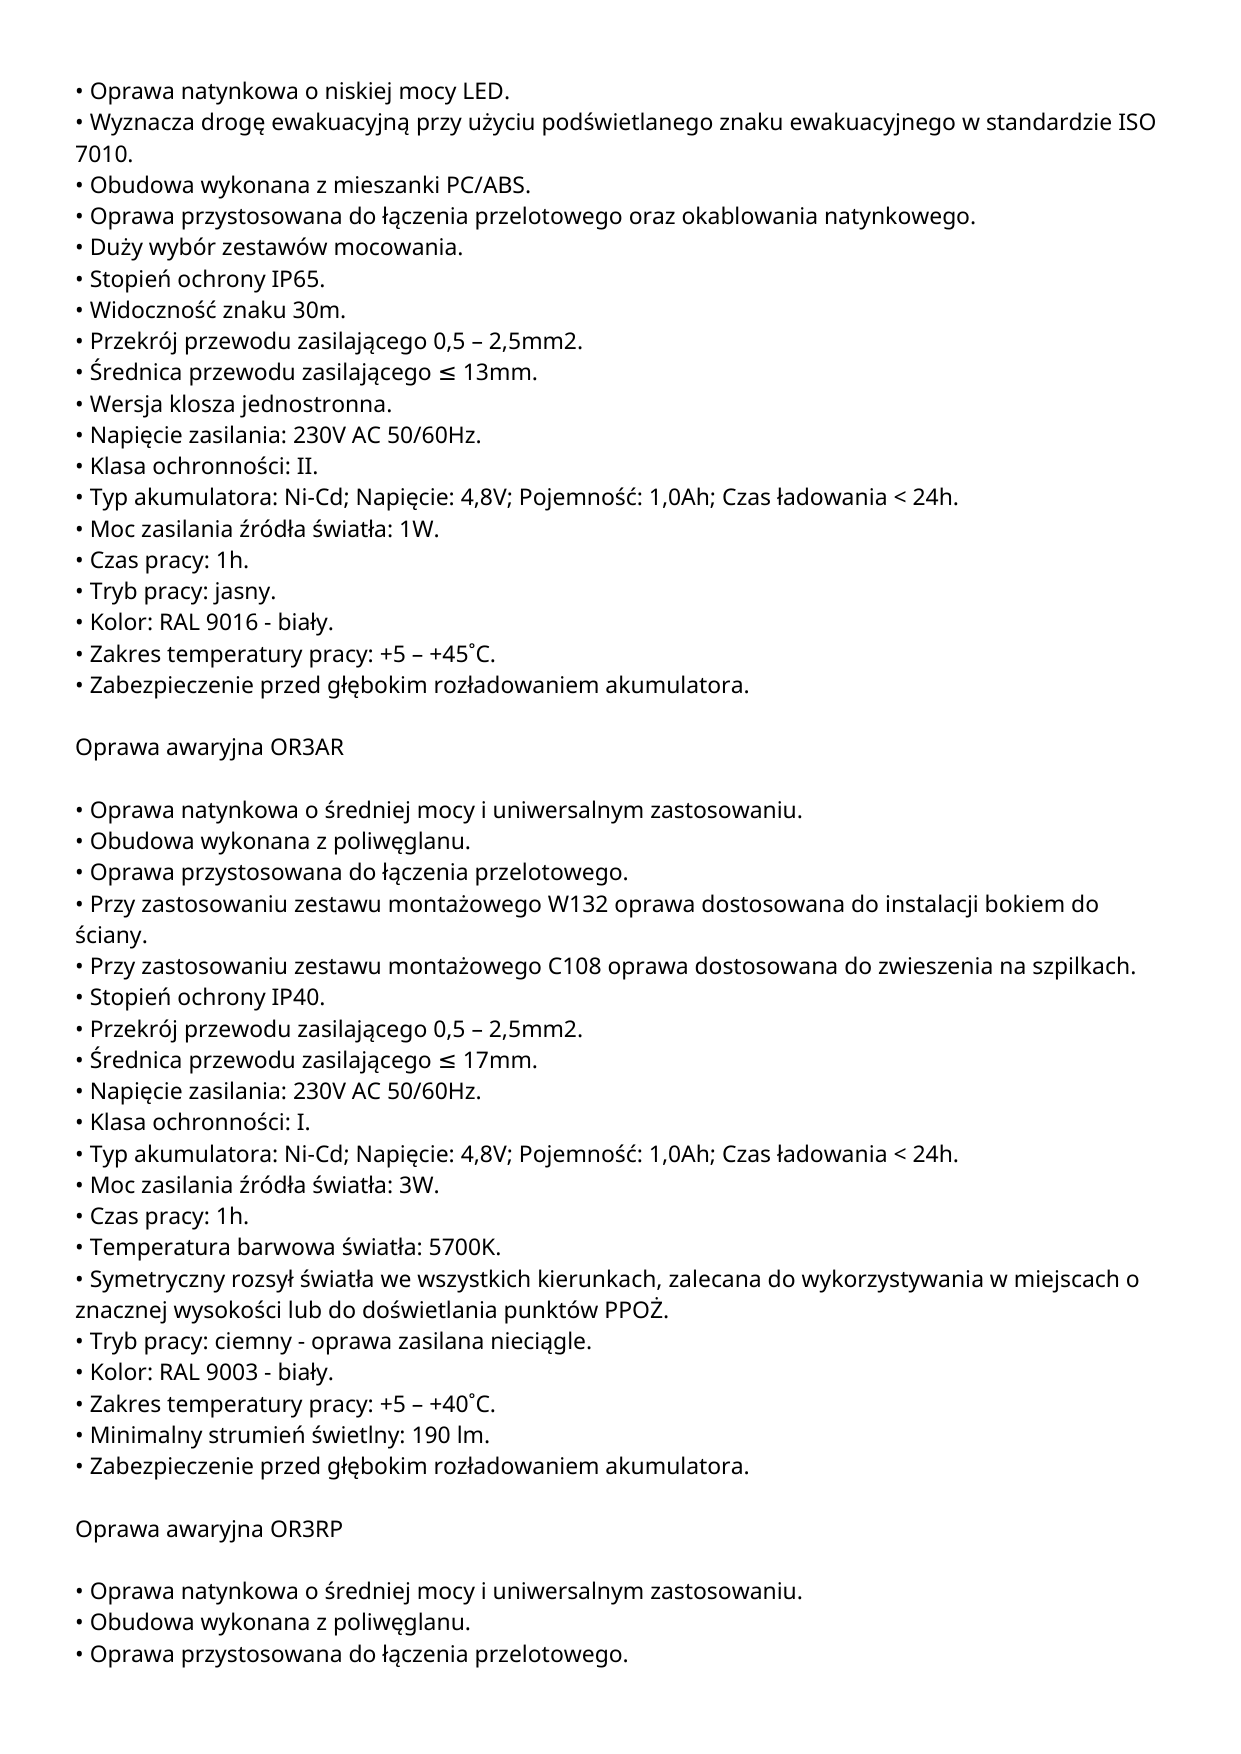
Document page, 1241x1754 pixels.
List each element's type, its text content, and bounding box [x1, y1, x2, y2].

text • Przekrój przewodu zasilającego 0,5 – 2,5mm2. [75, 325, 1165, 356]
text • Oprawa przystosowana do łączenia przelotowego. [75, 856, 1165, 887]
text • Minimalny strumień świetlny: 190 lm. [75, 1419, 1165, 1450]
text • Oprawa przystosowana do łączenia przelotowego. [75, 1637, 1165, 1669]
text • Czas pracy: 1h. [75, 544, 1165, 575]
text • Tryb pracy: ciemny - oprawa zasilana nieciągle. [75, 1325, 1165, 1356]
text • Zakres temperatury pracy: +5 – +40˚C. [75, 1387, 1165, 1419]
text • Przy zastosowaniu zestawu montażowego C108 oprawa dostosowana do zwieszenia na szpilkach. [75, 950, 1165, 981]
text • Kolor: RAL 9016 - biały. [75, 606, 1165, 637]
text • Typ akumulatora: Ni-Cd; Napięcie: 4,8V; Pojemność: 1,0Ah; Czas ładowania < 24h. [75, 1137, 1165, 1169]
text • Przekrój przewodu zasilającego 0,5 – 2,5mm2. [75, 1012, 1165, 1044]
text • Oprawa natynkowa o średniej mocy i uniwersalnym zastosowaniu. [75, 1575, 1165, 1606]
text • Napięcie zasilania: 230V AC 50/60Hz. [75, 1075, 1165, 1106]
text • Obudowa wykonana z poliwęglanu. [75, 1606, 1165, 1637]
text • Tryb pracy: jasny. [75, 575, 1165, 606]
text • Temperatura barwowa światła: 5700K. [75, 1231, 1165, 1262]
text • Obudowa wykonana z mieszanki PC/ABS. [75, 169, 1165, 200]
text • Zakres temperatury pracy: +5 – +45˚C. [75, 637, 1165, 669]
text • Widoczność znaku 30m. [75, 294, 1165, 325]
text • Średnica przewodu zasilającego ≤ 13mm. [75, 356, 1165, 387]
text • Napięcie zasilania: 230V AC 50/60Hz. [75, 419, 1165, 450]
text • Oprawa natynkowa o niskiej mocy LED. [75, 75, 1165, 106]
text • Oprawa przystosowana do łączenia przelotowego oraz okablowania natynkowego. [75, 200, 1165, 231]
text • Klasa ochronności: II. [75, 450, 1165, 481]
text • Przy zastosowaniu zestawu montażowego W132 oprawa dostosowana do instalacji bokiem do ściany. [75, 887, 1165, 950]
text • Typ akumulatora: Ni-Cd; Napięcie: 4,8V; Pojemność: 1,0Ah; Czas ładowania < 24h. [75, 481, 1165, 512]
text • Stopień ochrony IP65. [75, 262, 1165, 294]
text • Oprawa natynkowa o średniej mocy i uniwersalnym zastosowaniu. [75, 794, 1165, 825]
text Oprawa awaryjna OR3AR [75, 731, 1165, 762]
text • Zabezpieczenie przed głębokim rozładowaniem akumulatora. [75, 1450, 1165, 1481]
text • Wyznacza drogę ewakuacyjną przy użyciu podświetlanego znaku ewakuacyjnego w standardzie ISO 7010. [75, 106, 1165, 169]
text • Klasa ochronności: I. [75, 1106, 1165, 1137]
text • Czas pracy: 1h. [75, 1200, 1165, 1231]
text • Moc zasilania źródła światła: 1W. [75, 512, 1165, 544]
text • Symetryczny rozsył światła we wszystkich kierunkach, zalecana do wykorzystywania w miejscach o znacznej wysokości lub do doświetlania punktów PPOŻ. [75, 1262, 1165, 1325]
text • Stopień ochrony IP40. [75, 981, 1165, 1012]
text • Zabezpieczenie przed głębokim rozładowaniem akumulatora. [75, 669, 1165, 700]
text • Moc zasilania źródła światła: 3W. [75, 1169, 1165, 1200]
text • Obudowa wykonana z poliwęglanu. [75, 825, 1165, 856]
text • Średnica przewodu zasilającego ≤ 17mm. [75, 1044, 1165, 1075]
text • Wersja klosza jednostronna. [75, 387, 1165, 419]
text • Kolor: RAL 9003 - biały. [75, 1356, 1165, 1387]
text • Duży wybór zestawów mocowania. [75, 231, 1165, 262]
text Oprawa awaryjna OR3RP [75, 1512, 1165, 1544]
